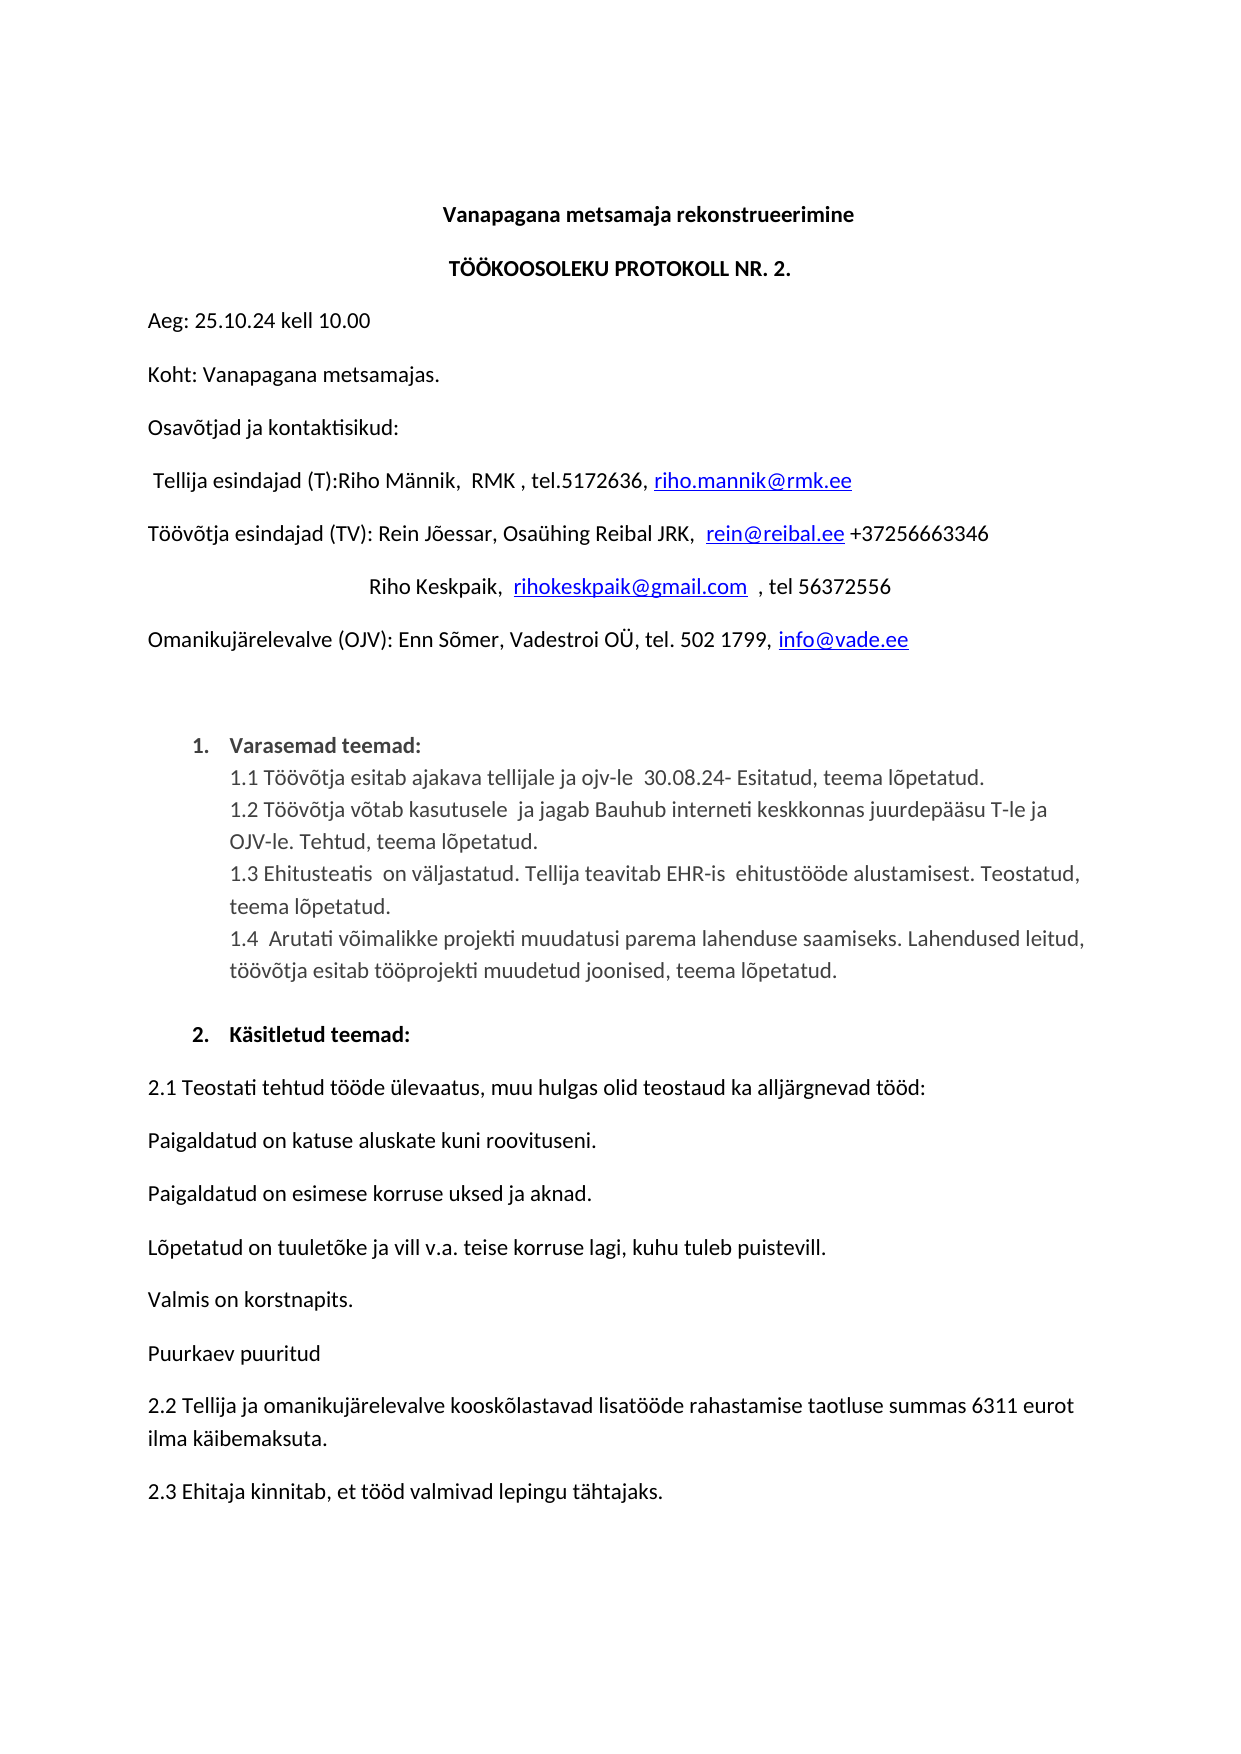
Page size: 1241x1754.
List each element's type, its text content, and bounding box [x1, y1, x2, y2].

list 1.1 Töövõtja esitab ajakava tellijale ja ojv-le 30.08.24- Esitatud, teema lõpetatud. [229, 763, 1093, 791]
text 2.1 Teostati tehtud tööde ülevaatus, muu hulgas olid teostaud ka alljärgnevad tööd: [148, 1073, 1093, 1102]
text Omanikujärelevalve (OJV): Enn Sõmer, Vadestroi OÜ, tel. 502 1799, info@vade.ee [148, 625, 1093, 653]
text Puurkaev puuritud [148, 1339, 1093, 1367]
text TÖÖKOOSOLEKU PROTOKOLL NR. 2. [148, 254, 1093, 282]
list Varasemad teemad: [192, 731, 1093, 759]
list Käsitletud teemad: [192, 1021, 1093, 1048]
list 1.4 Arutati võimalikke projekti muudatusi parema lahenduse saamiseks. Lahendused leitud, töövõtja esitab tööprojekti muudetud joonised, teema lõpetatud. [229, 924, 1093, 984]
text Paigaldatud on katuse aluskate kuni roovituseni. [148, 1127, 1093, 1154]
text Koht: Vanapagana metsamajas. [148, 360, 1093, 388]
list 1.3 Ehitusteatis on väljastatud. Tellija teavitab EHR-is ehitustööde alustamisest. Teostatud, teema lõpetatud. [229, 859, 1093, 920]
text Paigaldatud on esimese korruse uksed ja aknad. [148, 1179, 1093, 1208]
text Lõpetatud on tuuletõke ja vill v.a. teise korruse lagi, kuhu tuleb puistevill. [148, 1233, 1093, 1261]
text Riho Keskpaik, rihokeskpaik@gmail.com , tel 56372556 [295, 572, 1093, 600]
text Valmis on korstnapits. [148, 1286, 1093, 1314]
list 1.2 Töövõtja võtab kasutusele ja jagab Bauhub interneti keskkonnas juurdepääsu T-le ja OJV-le. Tehtud, teema lõpetatud. [229, 795, 1093, 855]
text 2.3 Ehitaja kinnitab, et tööd valmivad lepingu tähtajaks. [148, 1477, 1093, 1505]
text Osavõtjad ja kontaktisikud: [148, 413, 1093, 441]
text Töövõtja esindajad (TV): Rein Jõessar, Osaühing Reibal JRK, rein@reibal.ee +37256663346 [148, 519, 1093, 547]
text 2.2 Tellija ja omanikujärelevalve kooskõlastavad lisatööde rahastamise taotluse summas 6311 eurot ilma käibemaksuta. [148, 1392, 1093, 1452]
text Vanapagana metsamaja rekonstrueerimine [369, 201, 1093, 229]
text Aeg: 25.10.24 kell 10.00 [148, 307, 1093, 335]
text Tellija esindajad (T):Riho Männik, RMK , tel.5172636, riho.mannik@rmk.ee [148, 466, 1093, 494]
